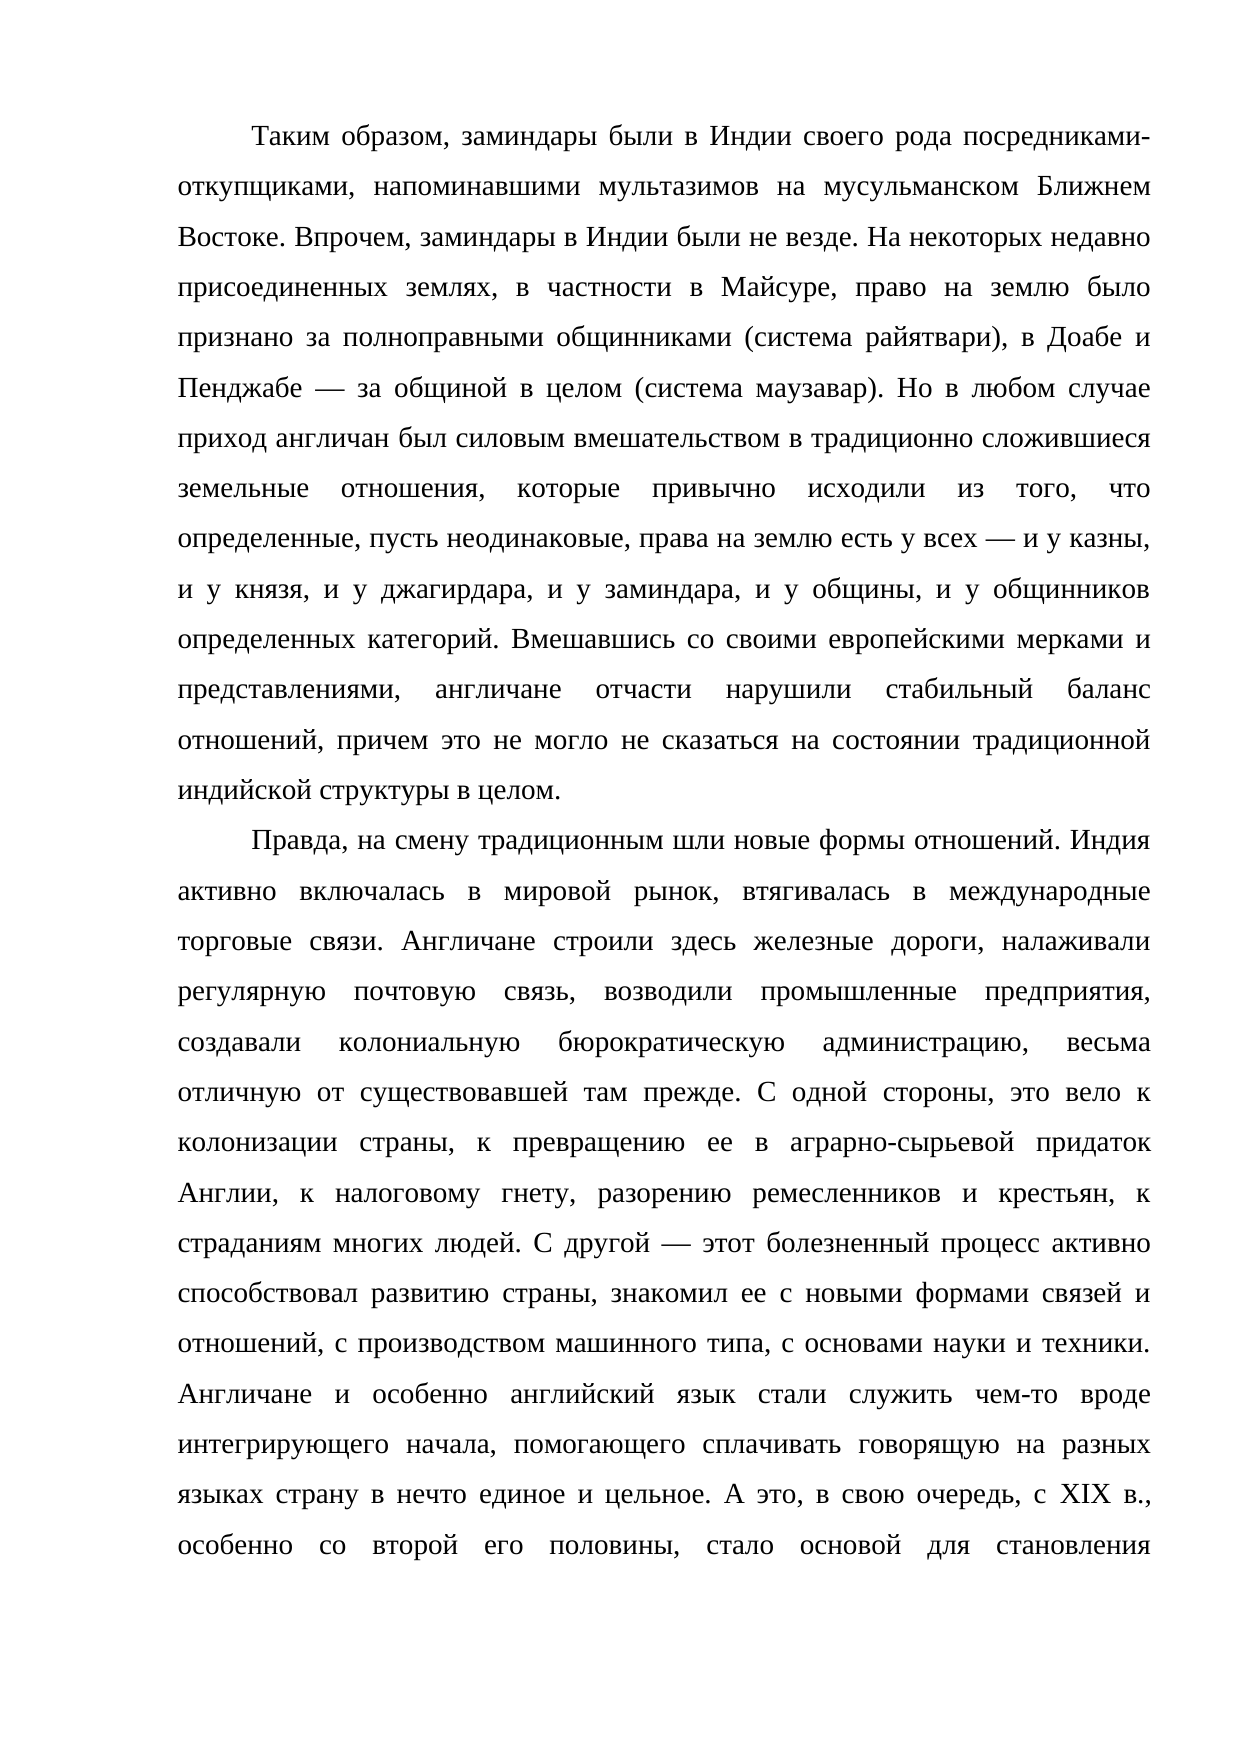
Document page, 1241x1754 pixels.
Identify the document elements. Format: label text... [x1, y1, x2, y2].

text Таким образом, заминдары были в Индии своего рода посредниками-откупщиками, напоминавшими мультазимов на мусульманском Ближнем Востоке. Впрочем, заминдары в Индии были не везде. На некоторых недавно присоединенных землях, в частности в Майсуре, право на землю было признано за полноправными общинниками (система райятвари), в Доабе и Пенджабе — за общиной в целом (система маузавар). Но в любом случае приход англичан был силовым вмешательством в традиционно сложившиеся земельные отношения, которые привычно исходили из того, что определенные, пусть неодинаковые, права на землю есть у всех — и у казны, и у князя, и у джагирдара, и у заминдара, и у общины, и у общинников определенных категорий. Вмешавшись со своими европейскими мерками и представлениями, англичане отчасти нарушили стабильный баланс отношений, причем это не могло не сказаться на состоянии традиционной индийской структуры в целом. [177, 118, 1152, 806]
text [177, 822, 1152, 1560]
